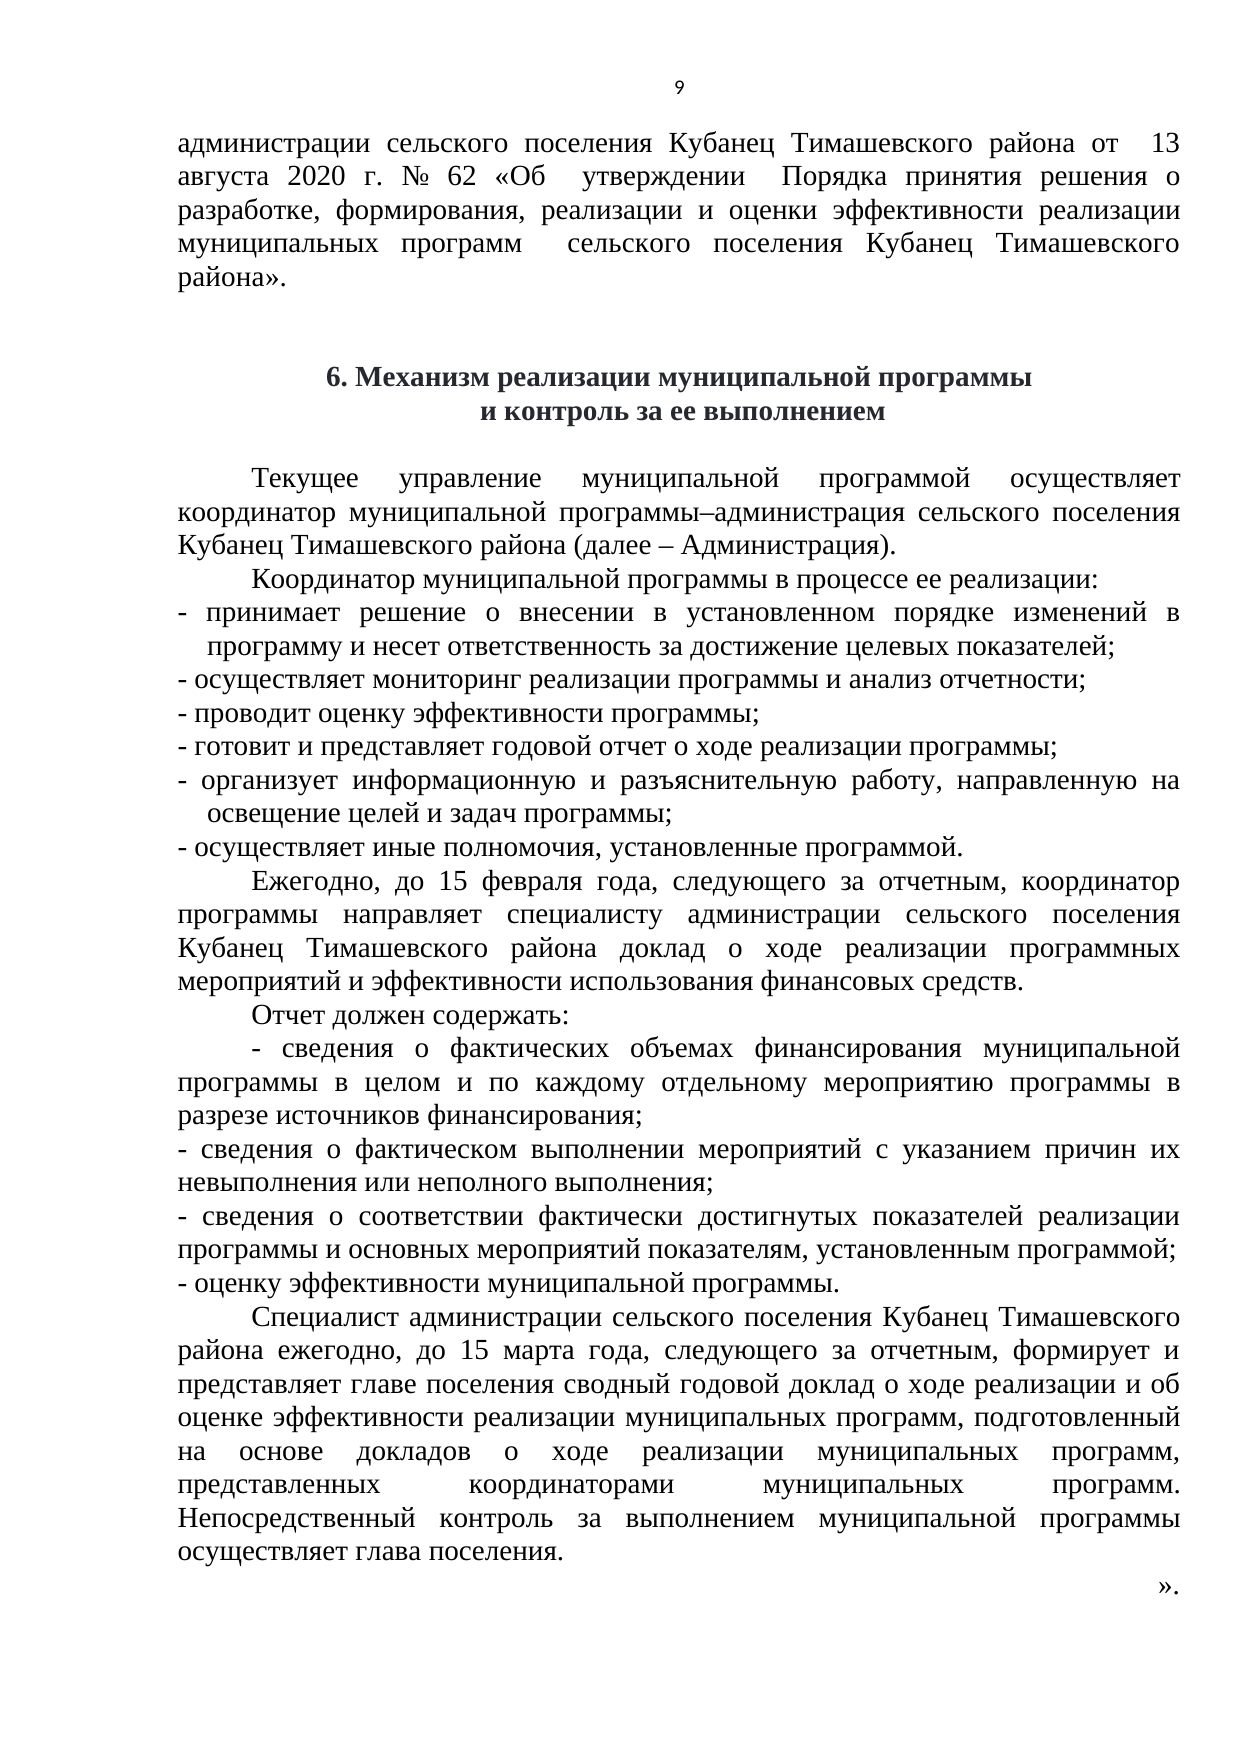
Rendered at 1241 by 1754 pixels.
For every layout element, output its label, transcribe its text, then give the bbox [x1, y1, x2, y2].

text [177, 125, 1181, 292]
text - сведения о фактическом выполнении мероприятий с указанием причин их невыполнения или неполного выполнения; [177, 1131, 1181, 1198]
text - проводит оценку эффективности программы; [177, 695, 1181, 728]
text - сведения о соответствии фактически достигнутых показателей реализации программы и основных мероприятий показателям, установленным программой; [177, 1198, 1181, 1265]
text Ежегодно, до 15 февраля года, следующего за отчетным, координатор программы направляет специалисту администрации сельского поселения Кубанец Тимашевского района доклад о ходе реализации программных мероприятий и эффективности использования финансовых средств. [177, 863, 1181, 997]
text - организует информационную и разъяснительную работу, направленную на освещение целей и задач программы; [177, 762, 1181, 829]
text - готовит и представляет годовой отчет о ходе реализации программы; [177, 728, 1181, 762]
text ». [1062, 1567, 1181, 1601]
text Координатор муниципальной программы в процессе ее реализации: [177, 561, 1181, 594]
text Специалист администрации сельского поселения Кубанец Тимашевского района ежегодно, до 15 марта года, следующего за отчетным, формирует и представляет главе поселения сводный годовой доклад о ходе реализации и об оценке эффективности реализации муниципальных программ, подготовленный на основе докладов о ходе реализации муниципальных программ, представленных координаторами муниципальных программ. Непосредственный контроль за выполнением муниципальной программы осуществляет глава поселения. [177, 1299, 1181, 1567]
text - принимает решение о внесении в установленном порядке изменений в программу и несет ответственность за достижение целевых показателей; [177, 594, 1181, 661]
text - осуществляет мониторинг реализации программы и анализ отчетности; [177, 661, 1181, 695]
text Текущее управление муниципальной программой осуществляет координатор муниципальной программы–администрация сельского поселения Кубанец Тимашевского района (далее – Администрация). [177, 460, 1181, 561]
text Отчет должен содержать: [177, 997, 1181, 1030]
text - оценку эффективности муниципальной программы. [177, 1265, 1181, 1299]
text - сведения о фактических объемах финансирования муниципальной программы в целом и по каждому отдельному мероприятию программы в разрезе источников финансирования; [177, 1030, 1181, 1131]
text и контроль за ее выполнением [177, 393, 1181, 427]
text - осуществляет иные полномочия, установленные программой. [177, 829, 1181, 863]
text 6. Механизм реализации муниципальной программы [177, 359, 1181, 393]
